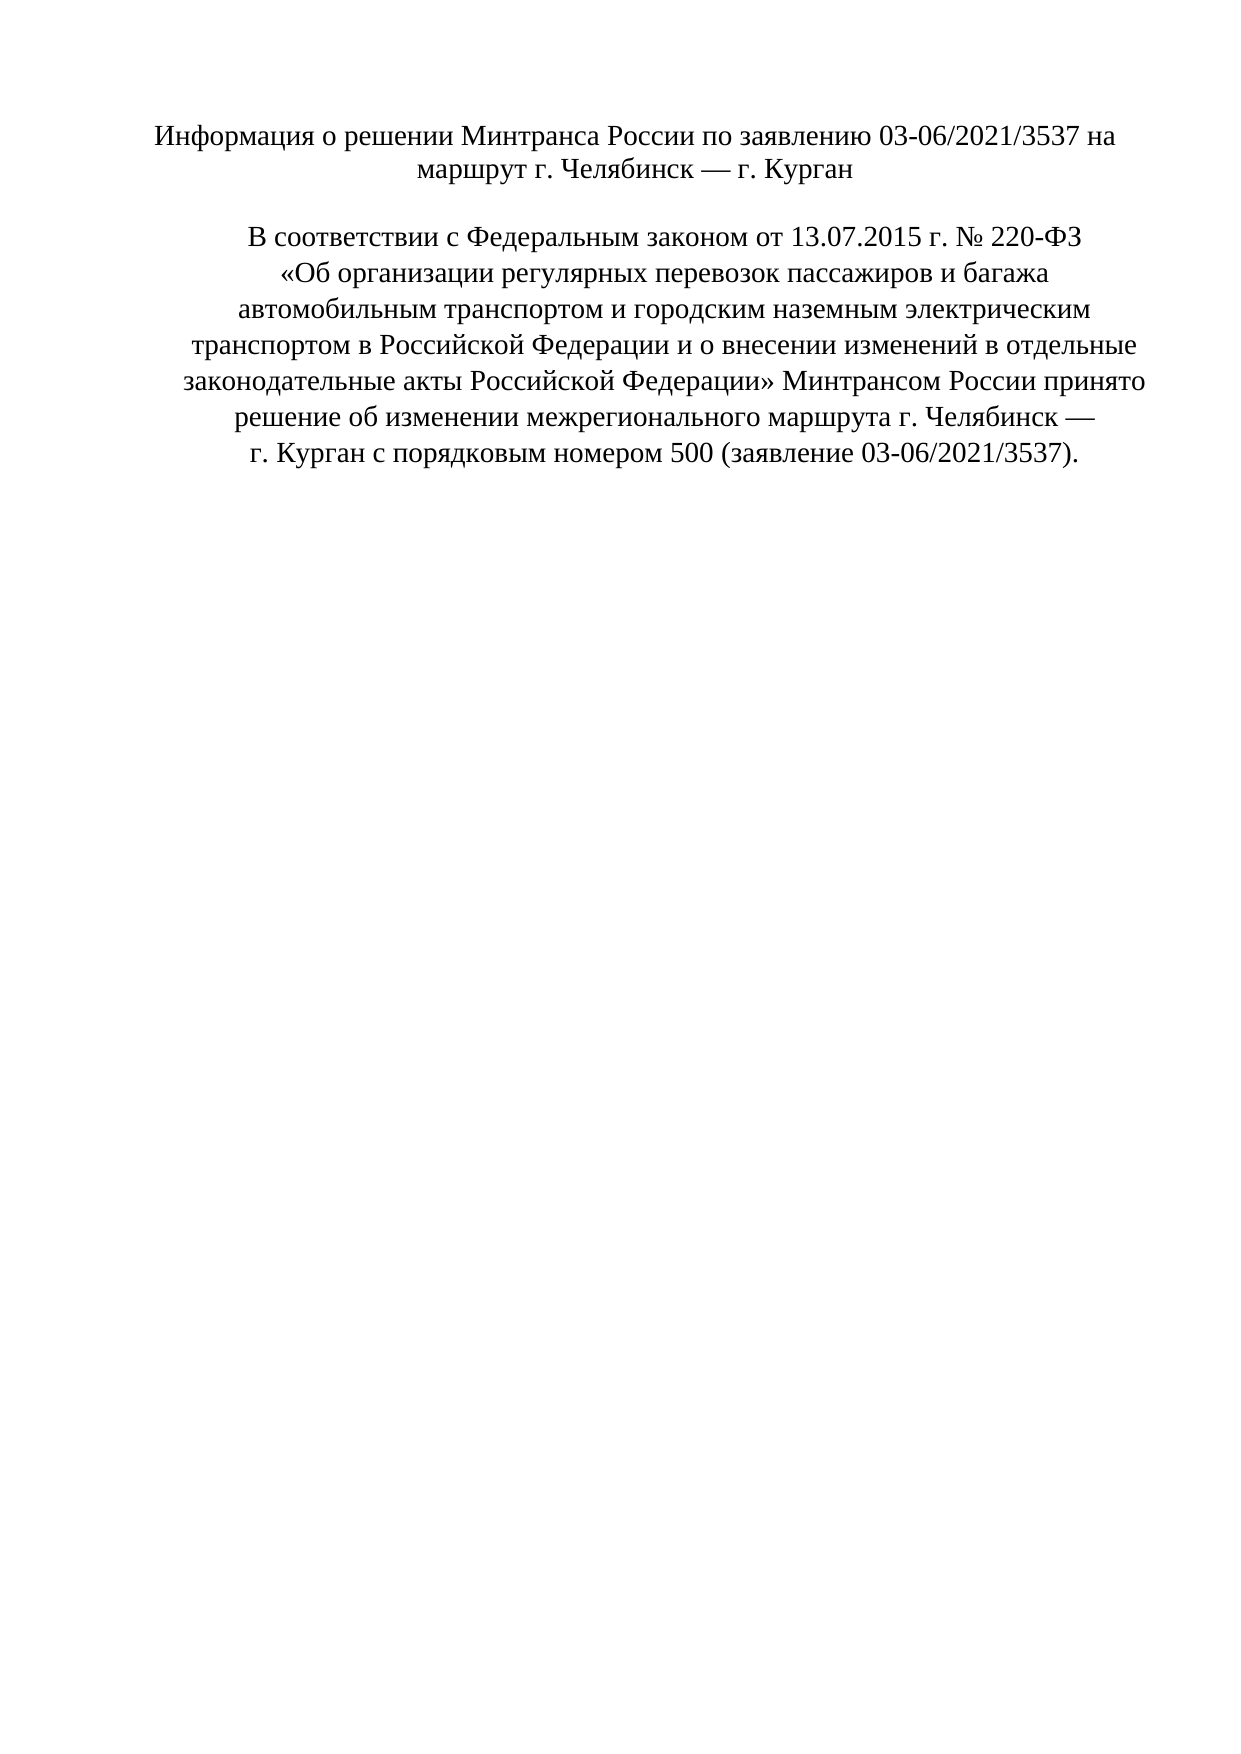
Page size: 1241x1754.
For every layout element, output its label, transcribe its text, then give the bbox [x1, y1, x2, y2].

text Информация о решении Минтранса России по заявлению 03-06/2021/3537 на маршрут г. Челябинск — г. Курган [118, 118, 1152, 185]
text В соответствии с Федеральным законом от 13.07.2015 г. № 220-ФЗ «Об организации регулярных перевозок пассажиров и багажа автомобильным транспортом и городским наземным электрическим транспортом в Российской Федерации и о внесении изменений в отдельные законодательные акты Российской Федерации» Минтрансом России принято решение об изменении межрегионального маршрута г. Челябинск — г. Курган с порядковым номером 500 (заявление 03-06/2021/3537). [177, 219, 1152, 469]
